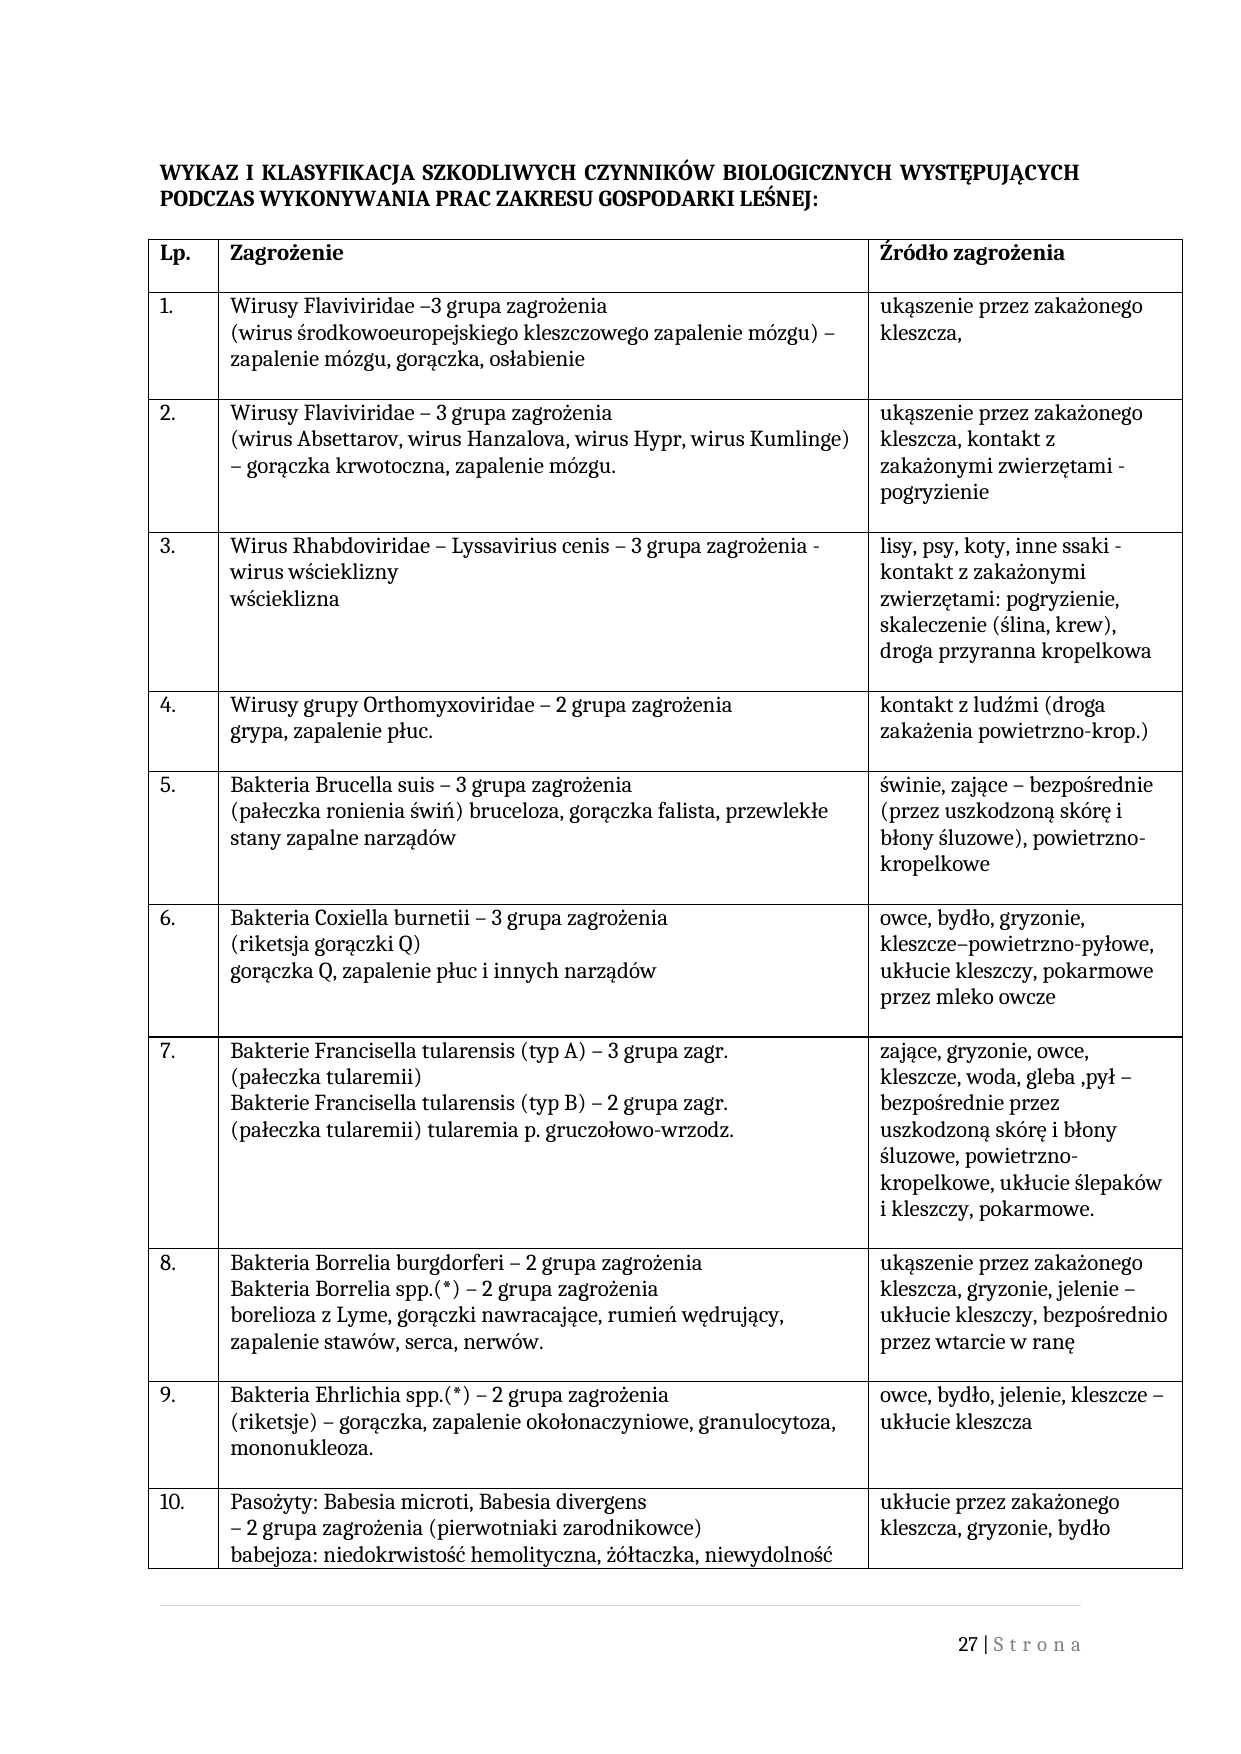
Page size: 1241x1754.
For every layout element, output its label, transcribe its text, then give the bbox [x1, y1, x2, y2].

table_cell zające, gryzonie, owce, kleszcze, woda, gleba ,pył – bezpośrednie przez uszkodzoną skórę i błony śluzowe, powietrzno-kropelkowe, ukłucie ślepaków i kleszczy, pokarmowe. [869, 1038, 1182, 1248]
table_cell świnie, zające – bezpośrednie (przez uszkodzoną skórę i błony śluzowe), powietrzno-kropelkowe [869, 772, 1182, 904]
table_cell Wirusy grupy Orthomyxoviridae – 2 grupa zagrożenia grypa, zapalenie płuc. [219, 692, 868, 771]
table_cell ukąszenie przez zakażonego kleszcza, kontakt z zakażonymi zwierzętami - pogryzienie [869, 400, 1182, 532]
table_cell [869, 1489, 1182, 1568]
table_cell Bakteria Coxiella burnetii – 3 grupa zagrożenia (riketsja gorączki Q) gorączka Q, zapalenie płuc i innych narządów [219, 905, 868, 1036]
table_cell Bakterie Francisella tularensis (typ A) – 3 grupa zagr. (pałeczka tularemii) Bakterie Francisella tularensis (typ B) – 2 grupa zagr. (pałeczka tularemii) tularemia p. gruczołowo-wrzodz. [219, 1038, 868, 1248]
table_cell owce, bydło, gryzonie, kleszcze–powietrzno-pyłowe, ukłucie kleszczy, pokarmowe przez mleko owcze [869, 905, 1182, 1036]
table_cell 9. [149, 1382, 218, 1488]
table_cell kontakt z ludźmi (droga zakażenia powietrzno-krop.) [869, 692, 1182, 771]
table_cell 3. [149, 533, 218, 691]
table_cell Wirusy Flaviviridae – 3 grupa zagrożenia (wirus Absettarov, wirus Hanzalova, wirus Hypr, wirus Kumlinge) – gorączka krwotoczna, zapalenie mózgu. [219, 400, 868, 532]
table_header Źródło zagrożenia [869, 240, 1182, 292]
table_cell 8. [149, 1249, 218, 1381]
table_cell 6. [149, 905, 218, 1036]
table_cell 2. [149, 400, 218, 532]
table_cell Bakteria Brucella suis – 3 grupa zagrożenia (pałeczka ronienia świń) bruceloza, gorączka falista, przewlekłe stany zapalne narządów [219, 772, 868, 904]
table_cell ukąszenie przez zakażonego kleszcza, [869, 293, 1182, 399]
table_header Zagrożenie [219, 240, 868, 292]
table_cell Wirus Rhabdoviridae – Lyssavirius cenis – 3 grupa zagrożenia - wirus wścieklizny wścieklizna [219, 533, 868, 691]
table_cell 10. [149, 1489, 218, 1568]
table_cell Bakteria Ehrlichia spp.(*) – 2 grupa zagrożenia (riketsje) – gorączka, zapalenie okołonaczyniowe, granulocytoza, mononukleoza. [219, 1382, 868, 1488]
table_cell lisy, psy, koty, inne ssaki - kontakt z zakażonymi zwierzętami: pogryzienie, skaleczenie (ślina, krew), droga przyranna kropelkowa [869, 533, 1182, 691]
table_cell 4. [149, 692, 218, 771]
table_cell Wirusy Flaviviridae –3 grupa zagrożenia (wirus środkowoeuropejskiego kleszczowego zapalenie mózgu) – zapalenie mózgu, gorączka, osłabienie [219, 293, 868, 399]
table_cell 1. [149, 293, 218, 399]
table_header Lp. [149, 240, 218, 292]
text WYKAZ I KLASYFIKACJA SZKODLIWYCH CZYNNIKÓW BIOLOGICZNYCH WYSTĘPUJĄCYCH PODCZAS WYKONYWANIA PRAC ZAKRESU GOSPODARKI LEŚNEJ: [159, 159, 1081, 212]
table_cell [219, 1489, 868, 1568]
table_cell owce, bydło, jelenie, kleszcze – ukłucie kleszcza [869, 1382, 1182, 1488]
table_cell 5. [149, 772, 218, 904]
table_cell ukąszenie przez zakażonego kleszcza, gryzonie, jelenie – ukłucie kleszczy, bezpośrednio przez wtarcie w ranę [869, 1249, 1182, 1381]
table_cell 7. [149, 1038, 218, 1248]
table_cell Bakteria Borrelia burgdorferi – 2 grupa zagrożenia Bakteria Borrelia spp.(*) – 2 grupa zagrożenia borelioza z Lyme, gorączki nawracające, rumień wędrujący, zapalenie stawów, serca, nerwów. [219, 1249, 868, 1381]
